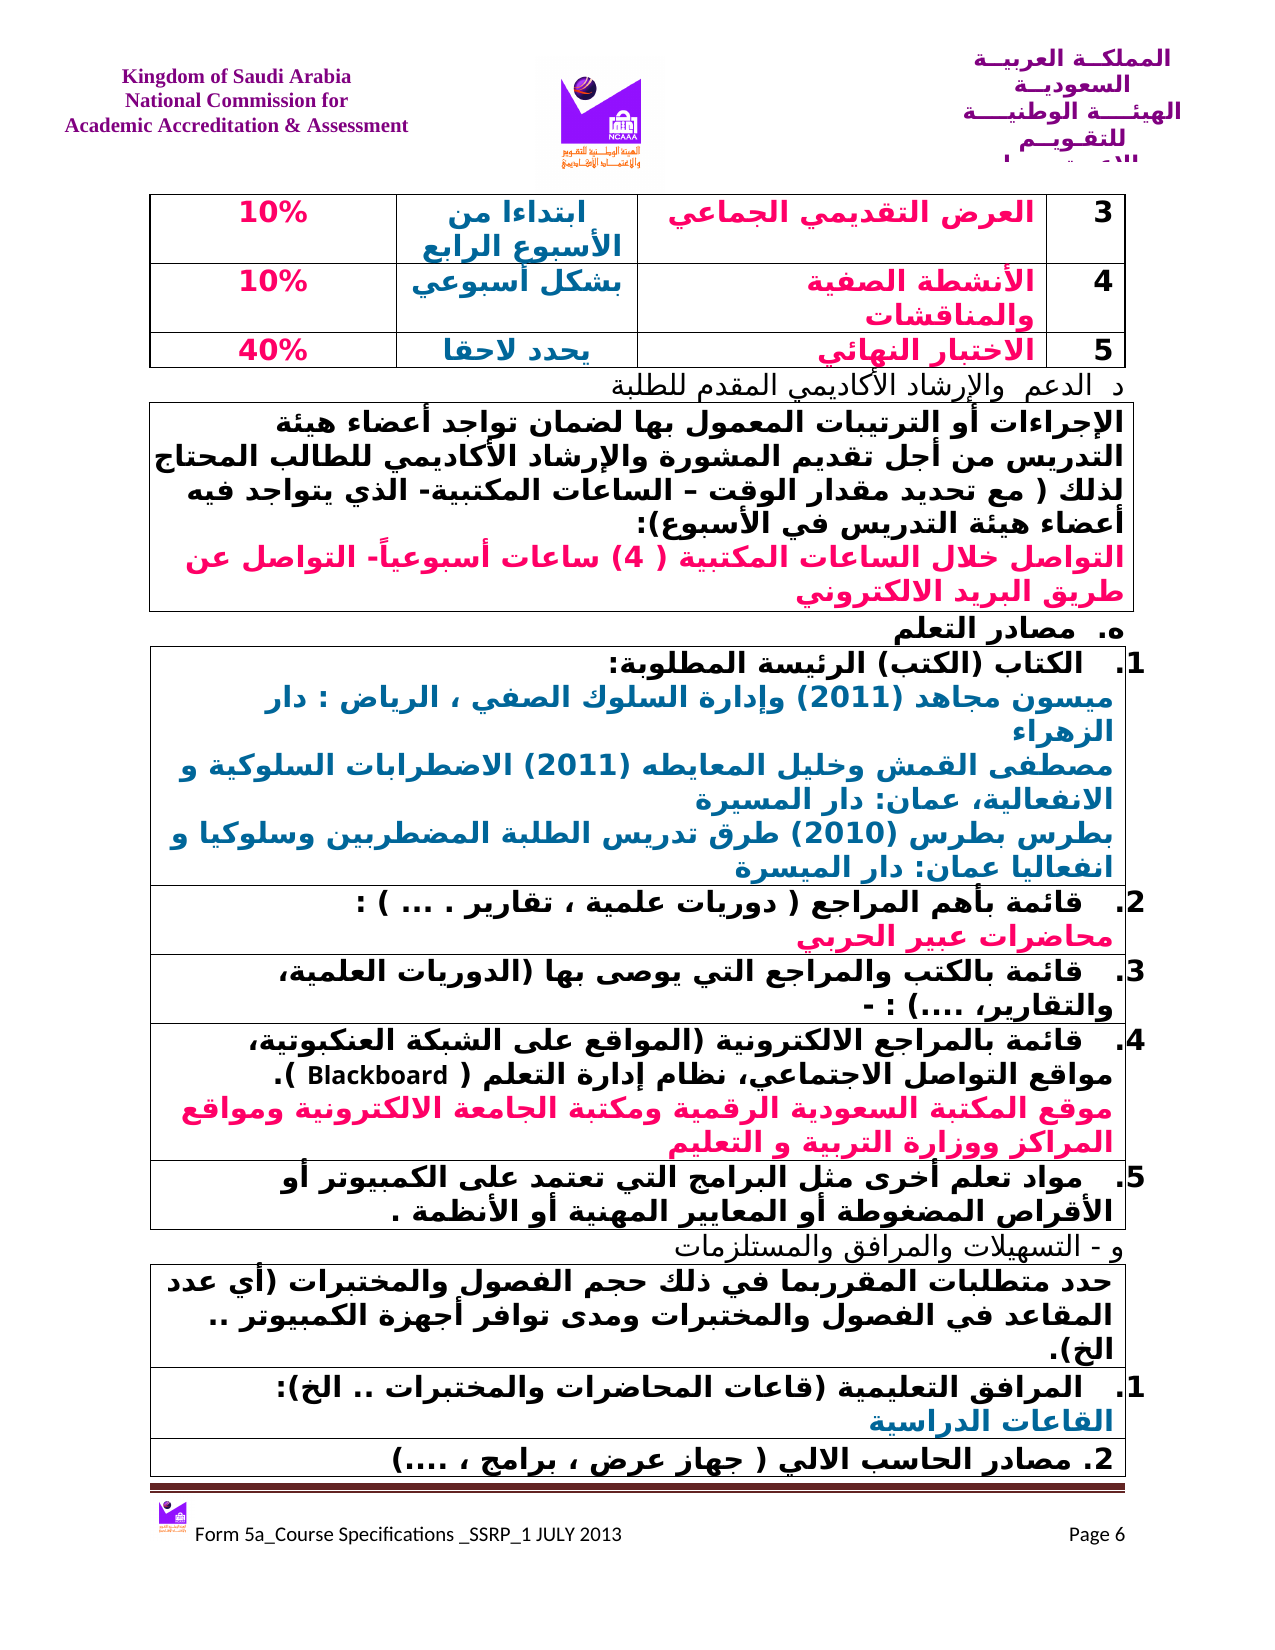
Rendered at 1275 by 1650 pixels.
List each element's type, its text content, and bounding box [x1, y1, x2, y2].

table_cell 10% [151, 264, 396, 332]
table_cell الاختبار النهائي [638, 333, 1046, 367]
table_cell الأنشطة الصفية والمناقشات [638, 264, 1046, 332]
table_cell المرافق التعليمية (قاعات المحاضرات والمختبرات .. الخ): القاعات الدراسية [151, 1368, 1125, 1438]
picture [535, 56, 665, 194]
table_cell قائمة بالكتب والمراجع التي يوصى بها (الدوريات العلمية، والتقارير، ....) : - [151, 955, 1125, 1022]
text و - التسهيلات والمرافق والمستلزمات [150, 1230, 1125, 1264]
text الإجراءات أو الترتيبات المعمول بها لضمان تواجد أعضاء هيئة التدريس من أجل تقديم المشورة والإرشاد الأكاديمي للطالب المحتاج لذلك ( مع تحديد مقدار الوقت – الساعات المكتبية- الذي يتواجد فيه أعضاء هيئة التدريس في الأسبوع): [150, 403, 1133, 538]
table_cell 5 [1047, 333, 1124, 367]
table_cell 2. مصادر الحاسب الالي ( جهاز عرض ، برامج ، ....) جهاز العرض والسبورة الذكية [151, 1439, 1125, 1476]
text د الدعم والإرشاد الأكاديمي المقدم للطلبة [150, 368, 1125, 402]
table_cell مواد تعلم أخرى مثل البرامج التي تعتمد على الكمبيوتر أو الأقراص المضغوطة أو المعايير المهنية أو الأنظمة . [151, 1161, 1125, 1229]
text التواصل خلال الساعات المكتبية ( 4) ساعات أسبوعياً- التواصل عن طريق البريد الالكتروني [150, 538, 1133, 611]
table_cell ابتداءا من الأسبوع الرابع [397, 195, 637, 263]
picture [150, 1494, 195, 1541]
table_header حدد متطلبات المقرربما في ذلك حجم الفصول والمختبرات (أي عدد المقاعد في الفصول والمختبرات ومدى توافر أجهزة الكمبيوتر .. الخ). [151, 1265, 1125, 1367]
table_header الكتاب (الكتب) الرئيسة المطلوبة: ميسون مجاهد (2011) وإدارة السلوك الصفي ، الرياض : دار الزهراء مصطفى القمش وخليل المعايطه (2011) الاضطرابات السلوكية و الانفعالية، عمان: دار المسيرة بطرس بطرس (2010) طرق تدريس الطلبة المضطربين وسلوكيا و انفعاليا عمان: دار الميسرة [151, 647, 1125, 884]
table_cell 3 [1047, 195, 1124, 263]
text ه. مصادر التعلم [150, 612, 1125, 646]
table_cell بشكل أسبوعي [397, 264, 637, 332]
table_cell قائمة بأهم المراجع ( دوريات علمية ، تقارير . ... ) : محاضرات عبير الحربي [151, 886, 1125, 953]
table_cell 40% [151, 333, 396, 367]
table_cell قائمة بالمراجع الالكترونية (المواقع على الشبكة العنكبوتية، مواقع التواصل الاجتماعي، نظام إدارة التعلم ( Blackboard ). موقع المكتبة السعودية الرقمية ومكتبة الجامعة الالكترونية ومواقع المراكز ووزارة التربية و التعليم [151, 1024, 1125, 1160]
table_cell 10% [151, 195, 396, 263]
table_cell 4 [1047, 264, 1124, 332]
table_cell العرض التقديمي الجماعي [638, 195, 1046, 263]
table_cell يحدد لاحقا [397, 333, 637, 367]
